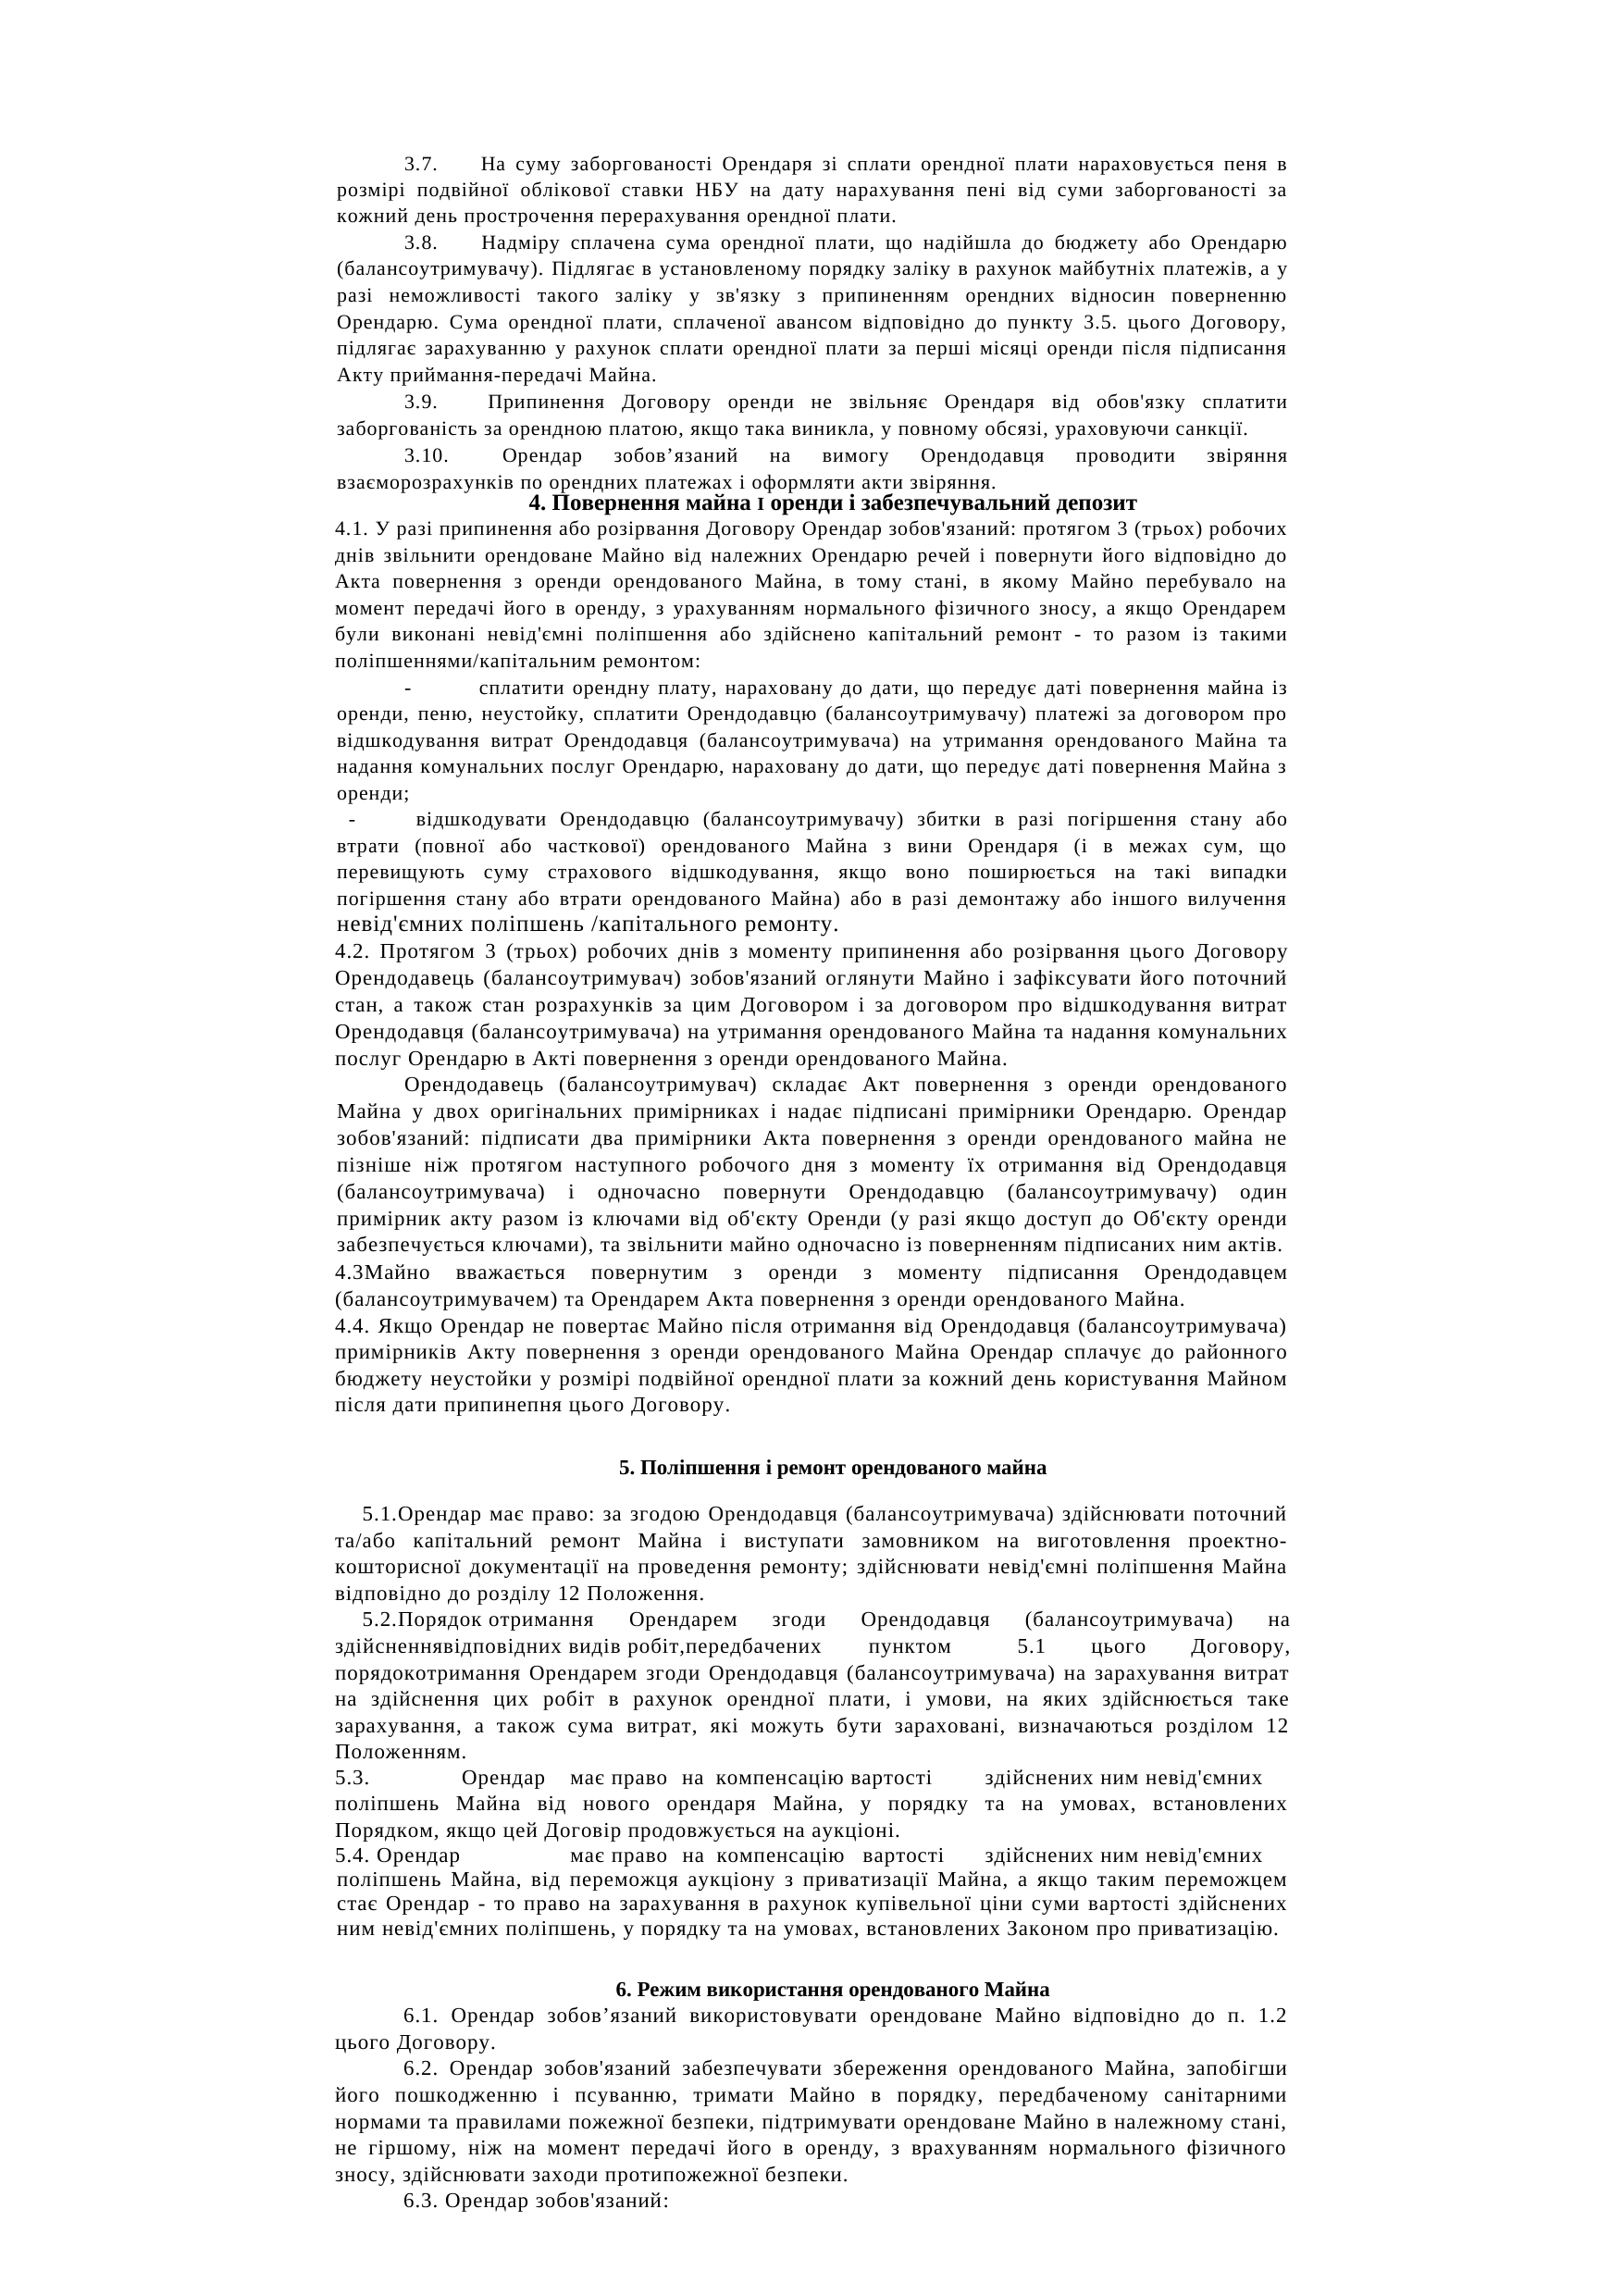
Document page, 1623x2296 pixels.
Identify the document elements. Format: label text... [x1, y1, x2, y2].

text 6.1. Орендар зобов’язаний використовувати орендоване Майно відповідно до п. 1.2 цього Договору. [335, 2001, 1289, 2054]
list На суму заборгованості Орендаря зі сплати орендної плати нараховується пеня в розмірі подвійної облікової ставки НБУ на дату нарахування пені від суми заборгованості за кожний день прострочення перерахування орендної плати. [337, 150, 1289, 228]
text 4.4. Якщо Орендар не повертає Майно після отримання від Орендодавця (балансоутримувача) примірників Акту повернення з оренди орендованого Майна Орендар сплачує до районного бюджету неустойки у розмірі подвійної орендної плати за кожний день користування Майном після дати припинепня цього Договору. [335, 1311, 1289, 1417]
list Припинення Договору оренди не звільняє Орендаря від обов'язку сплатити заборгованість за орендною платою, якщо така виникла, у повному обсязі, ураховуючи санкції. [337, 387, 1289, 441]
text 4.2. Протягом 3 (трьох) робочих днів з моменту припинення або розірвання цього Договору Орендодавець (балансоутримувач) зобов'язаний оглянути Майно і зафіксувати його поточний стан, а також стан розрахунків за цим Договором і за договором про відшкодування витрат Орендодавця (балансоутримувача) на утримання орендованого Майна та надання комунальних послуг Орендарю в Акті повернення з оренди орендованого Майна. [335, 937, 1289, 1071]
text 6. Режим використання орендованого Майна [376, 1980, 1291, 2001]
text 5.1.Орендар має право: за згодою Орендодавця (балансоутримувача) здійснювати поточний та/або капітальний ремонт Майна і виступати замовником на виготовлення проектно-кошторисної документації на проведення ремонту; здійснювати невід'ємні поліпшення Майна відповідно до розділу 12 Положення. [335, 1500, 1289, 1606]
text 6.3. Орендар зобов'язаний: [335, 2187, 1289, 2214]
list сплатити орендну плату, нараховану до дати, що передує даті повернення майна із оренди, пеню, неустойку, сплатити Орендодавцю (балансоутримувачу) платежі за договором про відшкодування витрат Орендодавця (балансоутримувача) на утримання орендованого Майна та надання комунальних послуг Орендарю, нараховану до дати, що передує даті повернення Майна з оренди; [337, 673, 1289, 805]
text 5.4. Орендар має право на компенсацію вартості здійснених ним невід'ємних [335, 1843, 1291, 1867]
text 5.2.Порядок отримання Орендарем згоди Орендодавця (балансоутримувача) на здійсненнявідповідних видів робіт,передбачених пунктом 5.1 цього Договору, порядокотримання Орендарем згоди Орендодавця (балансоутримувача) на зарахування витрат на здійснення цих робіт в рахунок орендної плати, і умови, на яких здійснюється таке зарахування, а також сума витрат, які можуть бути зараховані, визначаються розділом 12 Положенням. [335, 1606, 1291, 1764]
list Орендар має право на компенсацію вартості здійснених ним невід'ємних [335, 1764, 1291, 1790]
list Надміру сплачена сума орендної плати, що надійшла до бюджету або Орендарю (балансоутримувачу). Підлягає в установленому порядку заліку в рахунок майбутніх платежів, а у разі неможливості такого заліку у зв'язку з припиненням орендних відносин поверненню Орендарю. Сума орендної плати, сплаченої авансом відповідно до пункту 3.5. цього Договору, підлягає зарахуванню у рахунок сплати орендної плати за перші місяці оренди після підписання Акту приймання-передачі Майна. [337, 228, 1289, 387]
text 4.1. У разі припинення або розірвання Договору Орендар зобов'язаний: протягом 3 (трьох) робочих днів звільнити орендоване Майно від належних Орендарю речей і повернути його відповідно до Акта повернення з оренди орендованого Майна, в тому стані, в якому Майно перебувало на момент передачі його в оренду, з урахуванням нормального фізичного зносу, а якщо Орендарем були виконані невід'ємні поліпшення або здійснено капітальний ремонт - то разом із такими поліпшеннями/капітальним ремонтом: [335, 515, 1289, 673]
text поліпшень Майна від нового орендаря Майна, у порядку та на умовах, встановлених Порядком, якщо цей Договір продовжується на аукціоні. [335, 1790, 1289, 1843]
list відшкодувати Орендодавцю (балансоутримувачу) збитки в разі погіршення стану або втрати (повної або часткової) орендованого Майна з вини Орендаря (і в межах сум, що перевищують суму страхового відшкодування, якщо воно поширюється на такі випадки погіршення стану або втрати орендованого Майна) або в разі демонтажу або іншого вилучення невід'ємних поліпшень /капітального ремонту. [337, 805, 1289, 937]
text 6.2. Орендар зобов'язаний забезпечувати збереження орендованого Майна, запобігши його пошкодженню і псуванню, тримати Майно в порядку, передбаченому санітарними нормами та правилами пожежної безпеки, підтримувати орендоване Майно в належному стані, не гіршому, ніж на момент передачі його в оренду, з врахуванням нормального фізичного зносу, здійснювати заходи протипожежної безпеки. [335, 2054, 1289, 2187]
text 4. Повернення майна і оренди і забезпечувальний депозит [764, 494, 1291, 515]
text Орендодавець (балансоутримувач) складає Акт повернення з оренди орендованого Майна у двох оригінальних примірниках і надає підписані примірники Орендарю. Орендар зобов'язаний: підписати два примірники Акта повернення з оренди орендованого майна не пізніше ніж протягом наступного робочого дня з моменту їх отримання від Орендодавця (балансоутримувача) і одночасно повернути Орендодавцю (балансоутримувачу) один примірник акту разом із ключами від об'єкту Оренди (у разі якщо доступ до Об'єкту оренди забезпечується ключами), та звільнити майно одночасно із поверненням підписаних ним актів. [337, 1071, 1289, 1258]
text поліпшень Майна, від переможця аукціону з приватизації Майна, а якщо таким переможцем стає Орендар - то право на зарахування в рахунок купівельної ціни суми вартості здійснених ним невід'ємних поліпшень, у порядку та на умовах, встановлених Законом про приватизацію. [337, 1867, 1289, 1940]
text 5. Поліпшення і ремонт орендованого майна [376, 1458, 1291, 1479]
text 4.3Майно вважається повернутим з оренди з моменту підписання Орендодавцем (балансоутримувачем) та Орендарем Акта повернення з оренди орендованого Майна. [335, 1258, 1289, 1311]
list Орендар зобов’язаний на вимогу Орендодавця проводити звіряння взаєморозрахунків по орендних платежах і оформляти акти звіряння. [337, 441, 1289, 494]
text 4. Повернення майна і оренди і забезпечувальний депозит [376, 494, 757, 515]
